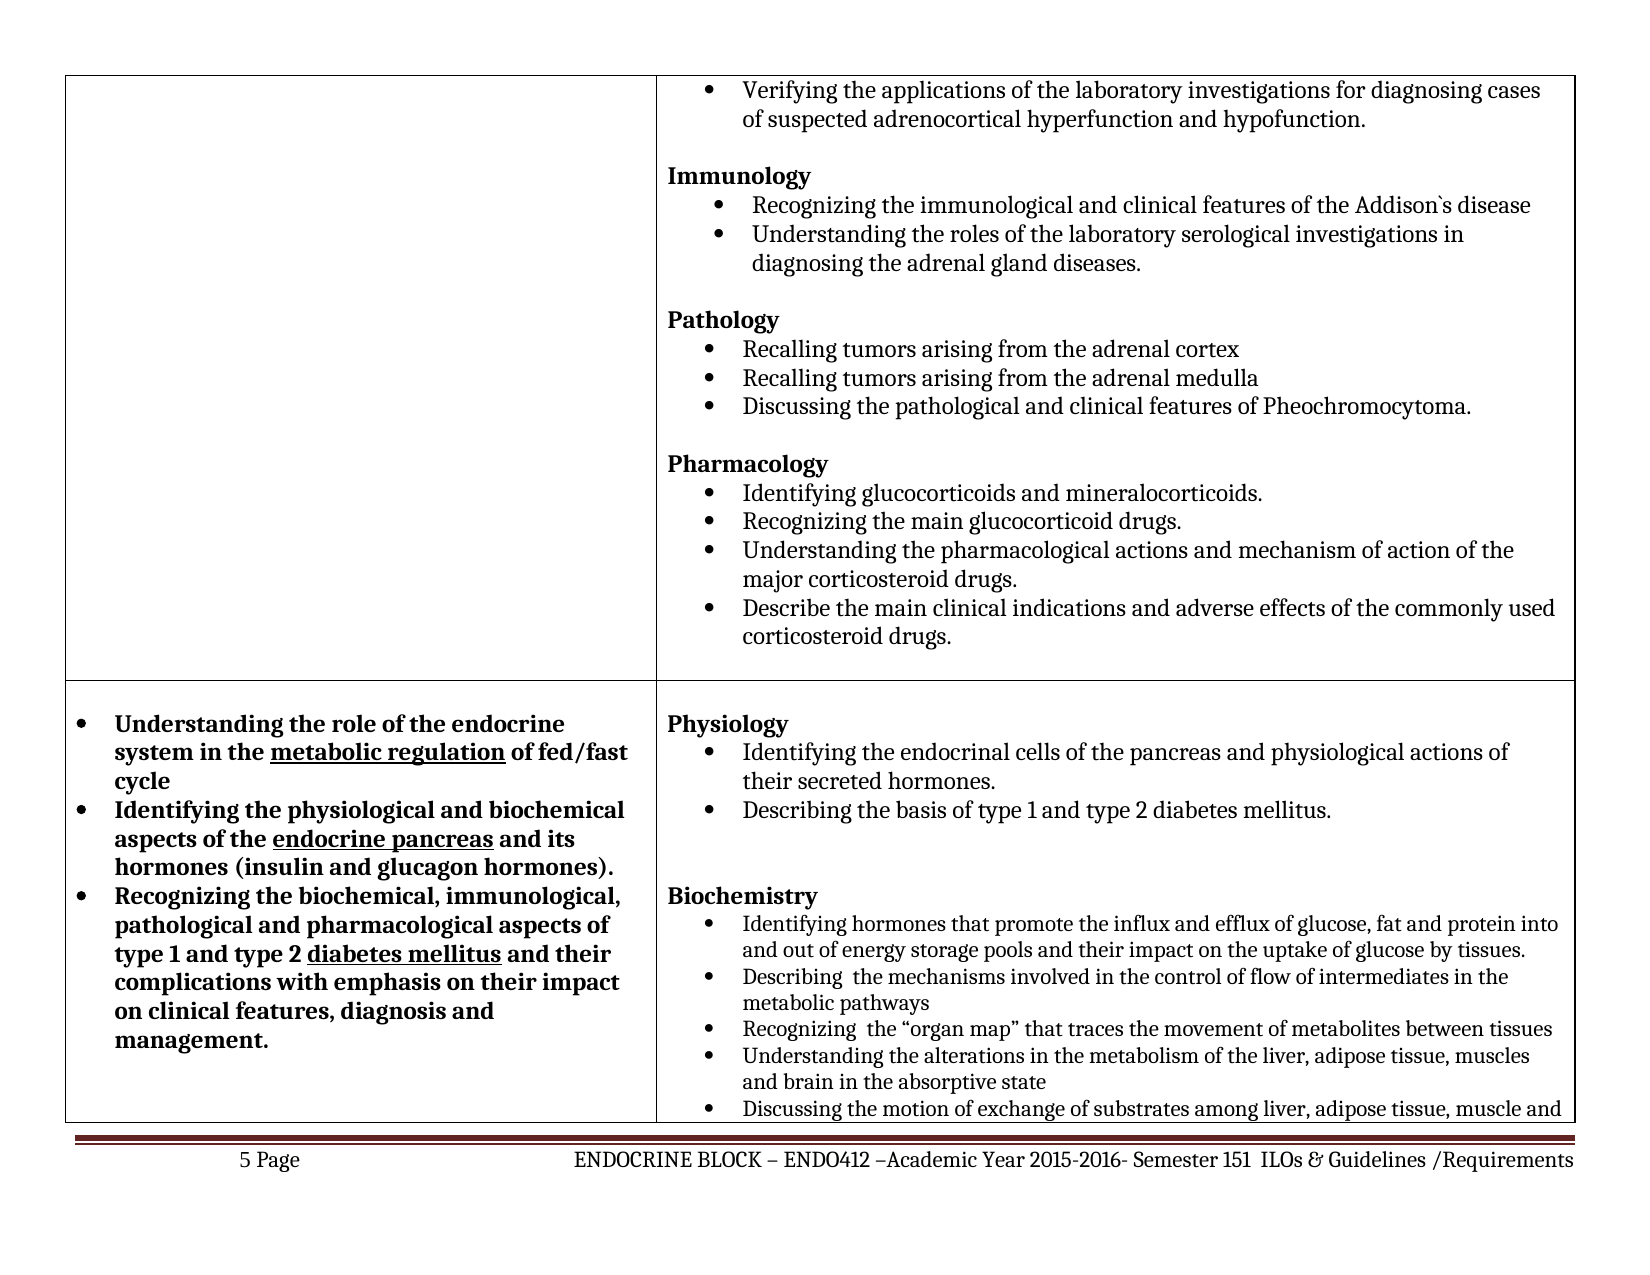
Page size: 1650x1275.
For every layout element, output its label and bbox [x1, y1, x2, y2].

table_cell [657, 76, 1574, 680]
table_cell [66, 681, 656, 1122]
table_cell [66, 76, 656, 680]
table_cell [657, 681, 1574, 1122]
